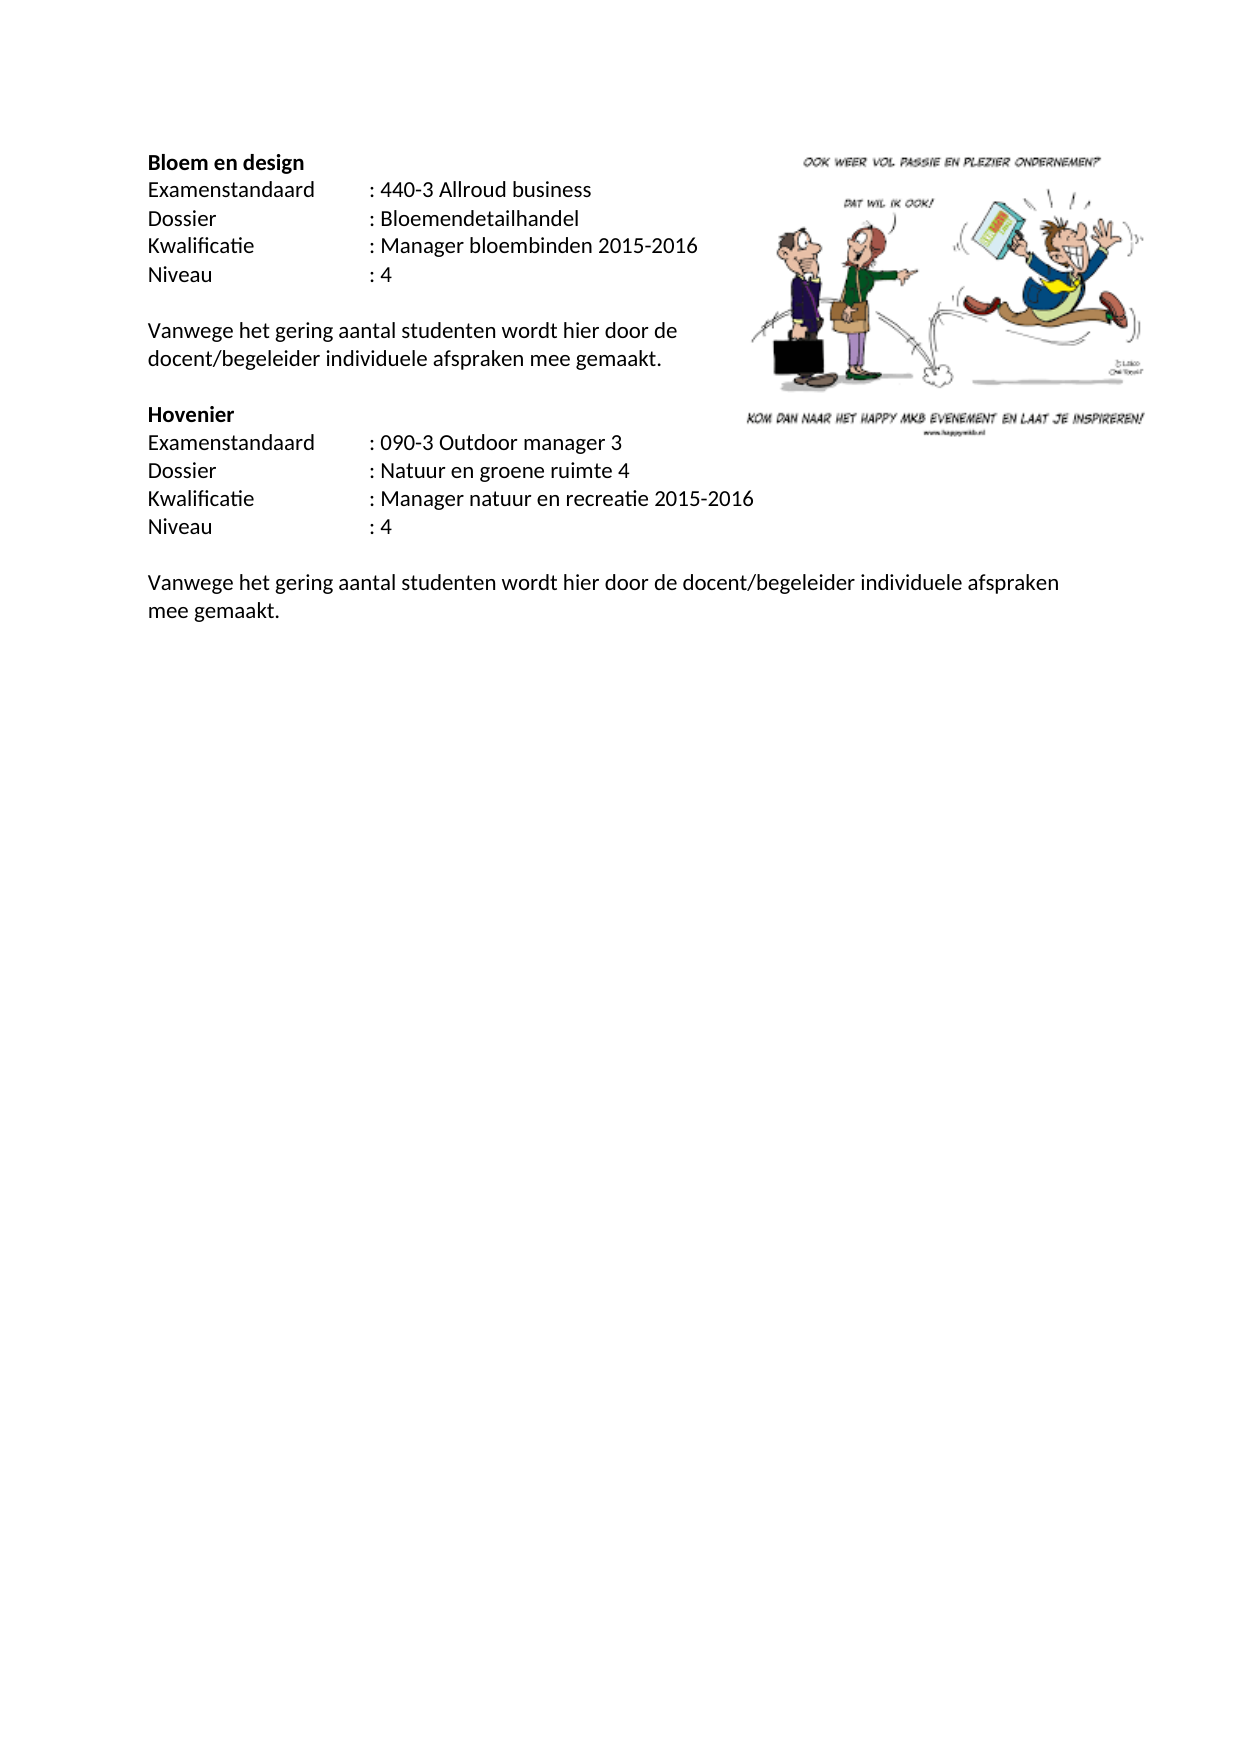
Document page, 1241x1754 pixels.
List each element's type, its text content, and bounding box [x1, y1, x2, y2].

text Examenstandaard : 440-3 Allroud business [148, 176, 738, 204]
picture [738, 147, 1153, 442]
text Vanwege het gering aantal studenten wordt hier door de docent/begeleider individuele afspraken mee gemaakt. [148, 316, 738, 372]
text Vanwege het gering aantal studenten wordt hier door de docent/begeleider individuele afspraken mee gemaakt. [148, 568, 1093, 624]
text Kwalificatie : Manager natuur en recreatie 2015-2016 [148, 484, 1093, 512]
text Kwalificatie : Manager bloembinden 2015-2016 [148, 232, 738, 260]
text Niveau : 4 [148, 260, 738, 288]
text Hovenier [148, 400, 738, 428]
text Dossier : Bloemendetailhandel [148, 204, 738, 232]
text Examenstandaard : 090-3 Outdoor manager 3 [148, 428, 1093, 456]
text Niveau : 4 [148, 512, 1093, 540]
text Dossier : Natuur en groene ruimte 4 [148, 456, 1093, 484]
text Bloem en design [148, 148, 738, 176]
